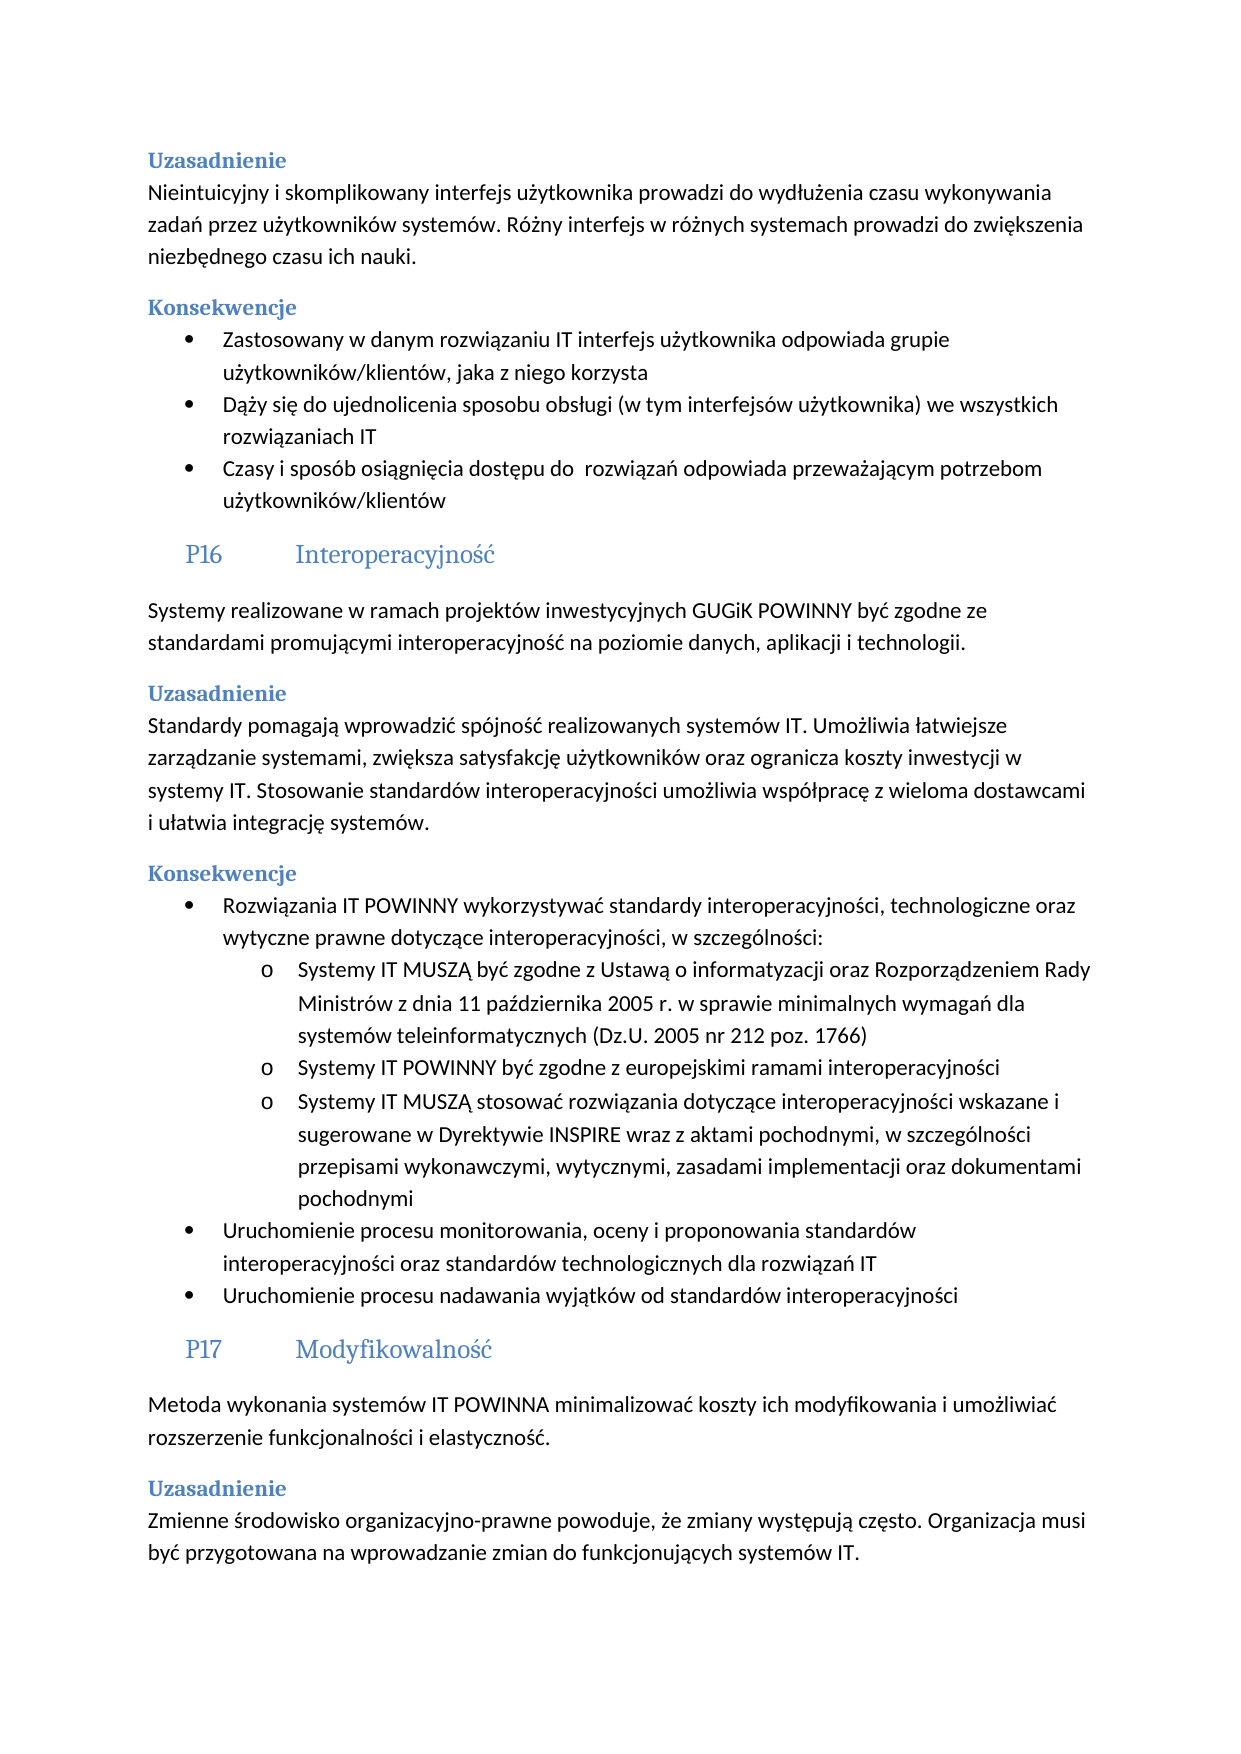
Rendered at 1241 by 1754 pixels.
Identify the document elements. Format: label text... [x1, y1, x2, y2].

text Standardy pomagają wprowadzić spójność realizowanych systemów IT. Umożliwia łatwiejsze zarządzanie systemami, zwiększa satysfakcję użytkowników oraz ogranicza koszty inwestycji w systemy IT. Stosowanie standardów interoperacyjności umożliwia współpracę z wieloma dostawcami i ułatwia integrację systemów. [148, 711, 1093, 836]
subtitle Modyfikowalność [185, 1334, 1093, 1365]
subtitle Interoperacyjność [185, 539, 1093, 571]
list Uruchomienie procesu nadawania wyjątków od standardów interoperacyjności [185, 1281, 1093, 1309]
list Systemy IT MUSZĄ być zgodne z Ustawą o informatyzacji oraz Rozporządzeniem Rady Ministrów z dnia 11 października 2005 r. w sprawie minimalnych wymagań dla systemów teleinformatycznych (Dz.U. 2005 nr 212 poz. 1766) [260, 956, 1093, 1049]
subtitle Uzasadnienie [148, 1476, 1093, 1502]
list Systemy IT MUSZĄ stosować rozwiązania dotyczące interoperacyjności wskazane i sugerowane w Dyrektywie INSPIRE wraz z aktami pochodnymi, w szczególności przepisami wykonawczymi, wytycznymi, zasadami implementacji oraz dokumentami pochodnymi [260, 1087, 1093, 1212]
list Systemy IT POWINNY być zgodne z europejskimi ramami interoperacyjności [260, 1053, 1093, 1082]
list Uruchomienie procesu monitorowania, oceny i proponowania standardów interoperacyjności oraz standardów technologicznych dla rozwiązań IT [185, 1217, 1093, 1277]
subtitle Uzasadnienie [148, 148, 1093, 174]
list Czasy i sposób osiągnięcia dostępu do rozwiązań odpowiada przeważającym potrzebom użytkowników/klientów [185, 454, 1093, 514]
text Zmienne środowisko organizacyjno-prawne powoduje, że zmiany występują często. Organizacja musi być przygotowana na wprowadzanie zmian do funkcjonujących systemów IT. [148, 1506, 1093, 1566]
subtitle Konsekwencje [148, 295, 1093, 322]
list Zastosowany w danym rozwiązaniu IT interfejs użytkownika odpowiada grupie użytkowników/klientów, jaka z niego korzysta [185, 325, 1093, 386]
text Metoda wykonania systemów IT POWINNA minimalizować koszty ich modyfikowania i umożliwiać rozszerzenie funkcjonalności i elastyczność. [148, 1391, 1093, 1451]
text Nieintuicyjny i skomplikowany interfejs użytkownika prowadzi do wydłużenia czasu wykonywania zadań przez użytkowników systemów. Różny interfejs w różnych systemach prowadzi do zwiększenia niezbędnego czasu ich nauki. [148, 178, 1093, 270]
list Rozwiązania IT POWINNY wykorzystywać standardy interoperacyjności, technologiczne oraz wytyczne prawne dotyczące interoperacyjności, w szczególności: [185, 891, 1093, 951]
list Dąży się do ujednolicenia sposobu obsługi (w tym interfejsów użytkownika) we wszystkich rozwiązaniach IT [185, 390, 1093, 450]
subtitle Uzasadnienie [148, 681, 1093, 707]
text Systemy realizowane w ramach projektów inwestycyjnych GUGiK POWINNY być zgodne ze standardami promującymi interoperacyjność na poziomie danych, aplikacji i technologii. [148, 596, 1093, 656]
subtitle Konsekwencje [148, 861, 1093, 887]
